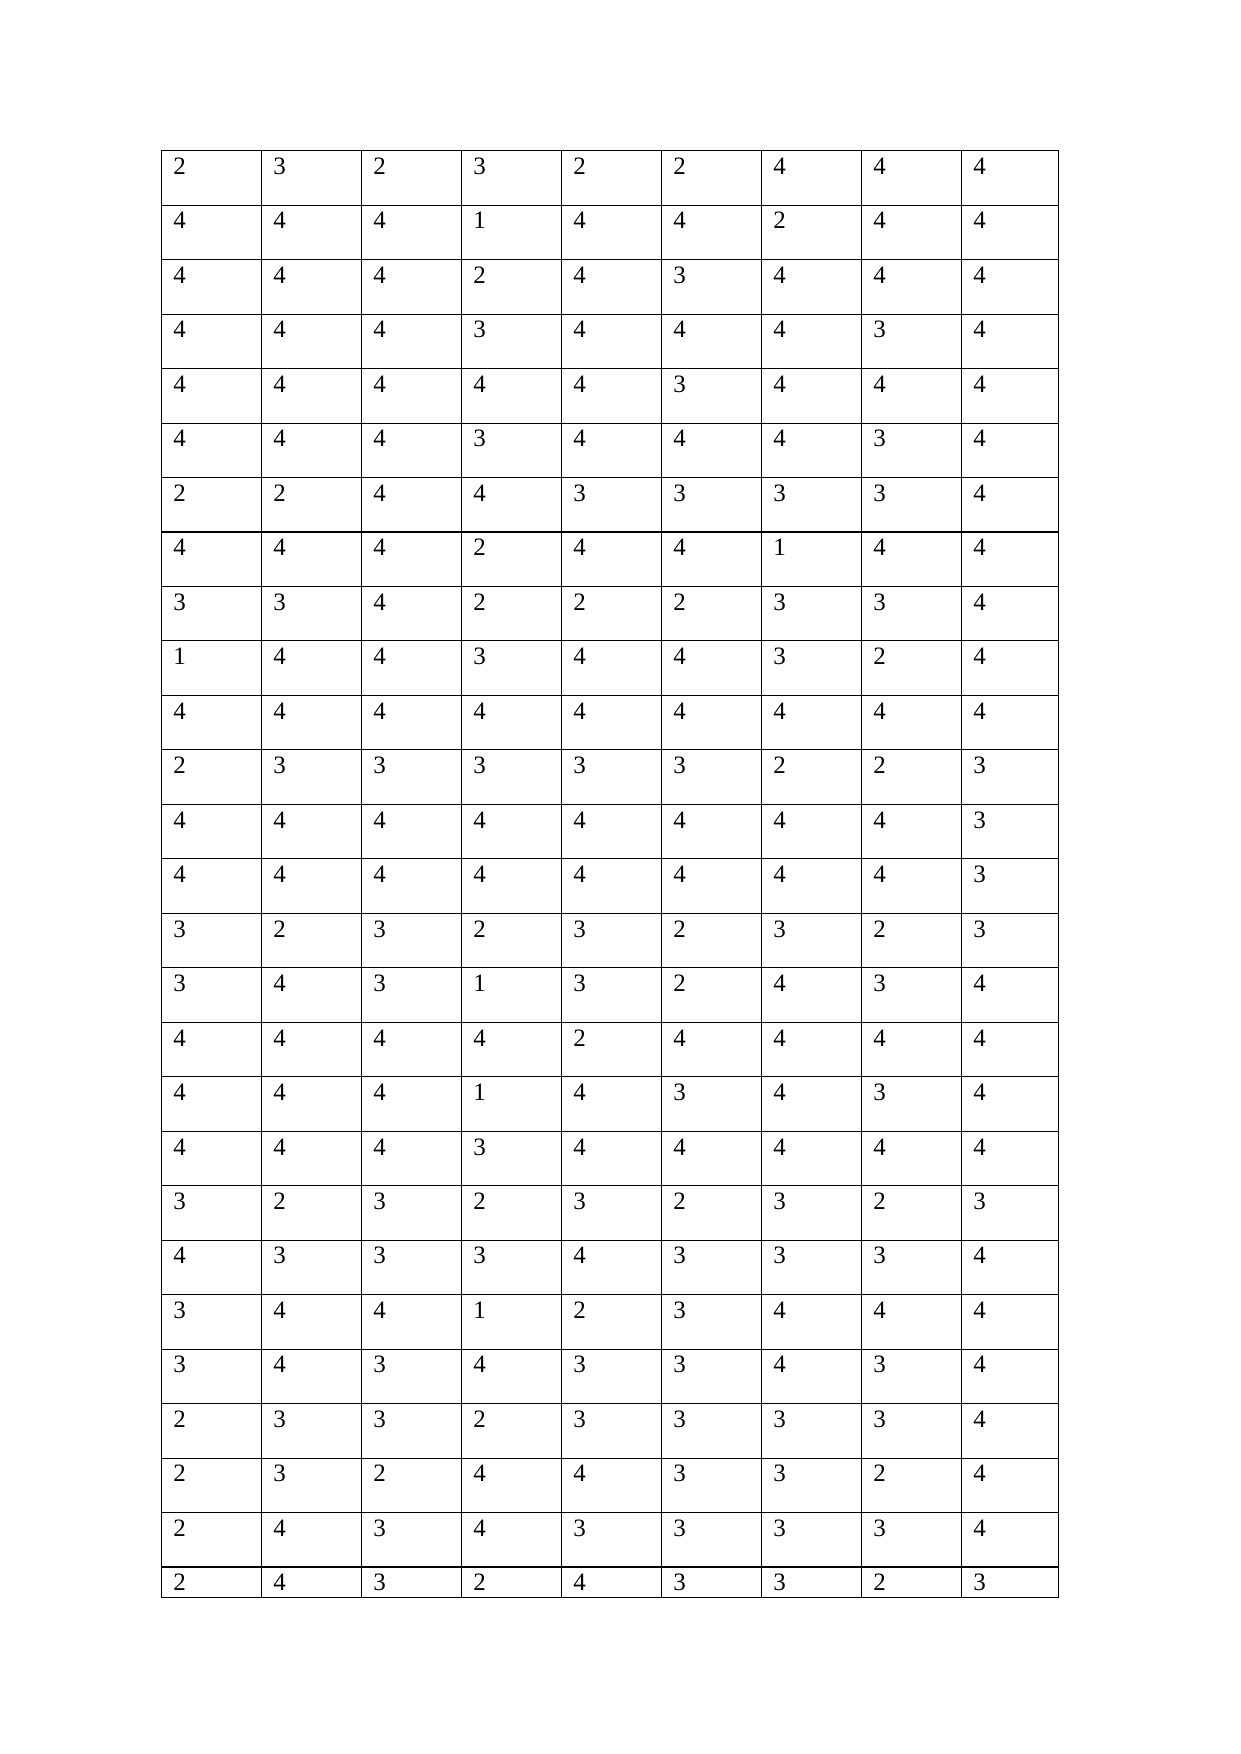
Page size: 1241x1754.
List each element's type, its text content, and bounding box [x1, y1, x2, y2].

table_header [162, 1568, 261, 1597]
table_header Tabulasi Data Penelitian Altruisme [162, 315, 261, 368]
table_header Tabulasi Data Penelitian Altruisme [962, 587, 1058, 640]
table_header Tabulasi Data Penelitian Altruisme [862, 315, 961, 368]
table_header Tabulasi Data Penelitian Altruisme [162, 1404, 261, 1458]
table_header Tabulasi Data Penelitian Altruisme [362, 369, 461, 423]
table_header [462, 1568, 561, 1597]
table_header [662, 1568, 761, 1597]
table_header Tabulasi Data Penelitian Altruisme [562, 478, 661, 531]
table_header Tabulasi Data Penelitian Altruisme [462, 914, 561, 967]
table_header Tabulasi Data Penelitian Altruisme [862, 1404, 961, 1458]
table_header Tabulasi Data Penelitian Altruisme [862, 424, 961, 477]
table_header Tabulasi Data Penelitian Altruisme [262, 151, 361, 205]
table_header Tabulasi Data Penelitian Altruisme [362, 587, 461, 640]
table_header Tabulasi Data Penelitian Altruisme [562, 1404, 661, 1458]
table_header Tabulasi Data Penelitian Altruisme [862, 1241, 961, 1294]
table_header Tabulasi Data Penelitian Altruisme [662, 533, 761, 586]
table_header Tabulasi Data Penelitian Altruisme [562, 260, 661, 314]
table_header Tabulasi Data Penelitian Altruisme [762, 315, 861, 368]
table_header Tabulasi Data Penelitian Altruisme [962, 914, 1058, 967]
table_header Tabulasi Data Penelitian Altruisme [562, 587, 661, 640]
table_header Tabulasi Data Penelitian Altruisme [262, 1404, 361, 1458]
table_header Tabulasi Data Penelitian Altruisme [562, 859, 661, 913]
table_header Tabulasi Data Penelitian Altruisme [662, 1404, 761, 1458]
table_header Tabulasi Data Penelitian Altruisme [962, 696, 1058, 749]
table_header Tabulasi Data Penelitian Altruisme [762, 1186, 861, 1240]
table_header Tabulasi Data Penelitian Altruisme [962, 1459, 1058, 1512]
table_header Tabulasi Data Penelitian Altruisme [362, 260, 461, 314]
table_header Tabulasi Data Penelitian Altruisme [862, 1186, 961, 1240]
table_header Tabulasi Data Penelitian Altruisme [262, 1459, 361, 1512]
table_header Tabulasi Data Penelitian Altruisme [862, 478, 961, 531]
table_header Tabulasi Data Penelitian Altruisme [262, 1132, 361, 1185]
table_header Tabulasi Data Penelitian Altruisme [762, 805, 861, 858]
table_header Tabulasi Data Penelitian Altruisme [162, 914, 261, 967]
table_header Tabulasi Data Penelitian Altruisme [962, 478, 1058, 531]
table_header Tabulasi Data Penelitian Altruisme [862, 587, 961, 640]
table_header Tabulasi Data Penelitian Altruisme [962, 1350, 1058, 1403]
table_header Tabulasi Data Penelitian Altruisme [462, 1513, 561, 1566]
table_header Tabulasi Data Penelitian Altruisme [162, 587, 261, 640]
table_header Tabulasi Data Penelitian Altruisme [262, 1350, 361, 1403]
table_header Tabulasi Data Penelitian Altruisme [262, 315, 361, 368]
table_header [862, 1568, 961, 1597]
table_header Tabulasi Data Penelitian Altruisme [662, 1513, 761, 1566]
table_header Tabulasi Data Penelitian Altruisme [662, 151, 761, 205]
table_header Tabulasi Data Penelitian Altruisme [862, 533, 961, 586]
table_header Tabulasi Data Penelitian Altruisme [162, 151, 261, 205]
table_header Tabulasi Data Penelitian Altruisme [262, 1023, 361, 1076]
table_header Tabulasi Data Penelitian Altruisme [762, 696, 861, 749]
table_header Tabulasi Data Penelitian Altruisme [762, 1404, 861, 1458]
table_header Tabulasi Data Penelitian Altruisme [162, 478, 261, 531]
table_header Tabulasi Data Penelitian Altruisme [962, 533, 1058, 586]
table_header Tabulasi Data Penelitian Altruisme [962, 1241, 1058, 1294]
table_header Tabulasi Data Penelitian Altruisme [462, 533, 561, 586]
table_header Tabulasi Data Penelitian Altruisme [962, 1404, 1058, 1458]
table_header Tabulasi Data Penelitian Altruisme [562, 151, 661, 205]
table_header Tabulasi Data Penelitian Altruisme [762, 1132, 861, 1185]
table_header Tabulasi Data Penelitian Altruisme [162, 696, 261, 749]
table_header Tabulasi Data Penelitian Altruisme [862, 968, 961, 1022]
table_header Tabulasi Data Penelitian Altruisme [662, 587, 761, 640]
table_header Tabulasi Data Penelitian Altruisme [362, 478, 461, 531]
table_header Tabulasi Data Penelitian Altruisme [862, 1077, 961, 1131]
table_header Tabulasi Data Penelitian Altruisme [362, 859, 461, 913]
table_header Tabulasi Data Penelitian Altruisme [762, 369, 861, 423]
table_header Tabulasi Data Penelitian Altruisme [362, 1459, 461, 1512]
table_header Tabulasi Data Penelitian Altruisme [962, 315, 1058, 368]
table_header Tabulasi Data Penelitian Altruisme [162, 1241, 261, 1294]
table_header Tabulasi Data Penelitian Altruisme [462, 859, 561, 913]
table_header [562, 1568, 661, 1597]
table_header Tabulasi Data Penelitian Altruisme [762, 206, 861, 259]
table_header Tabulasi Data Penelitian Altruisme [362, 315, 461, 368]
table_header Tabulasi Data Penelitian Altruisme [662, 696, 761, 749]
table_header Tabulasi Data Penelitian Altruisme [662, 206, 761, 259]
table_header Tabulasi Data Penelitian Altruisme [362, 1295, 461, 1349]
table_header Tabulasi Data Penelitian Altruisme [462, 641, 561, 695]
table_header Tabulasi Data Penelitian Altruisme [962, 1186, 1058, 1240]
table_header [262, 1568, 361, 1597]
table_header Tabulasi Data Penelitian Altruisme [962, 1023, 1058, 1076]
table_header Tabulasi Data Penelitian Altruisme [662, 424, 761, 477]
table_header Tabulasi Data Penelitian Altruisme [562, 369, 661, 423]
table_header Tabulasi Data Penelitian Altruisme [362, 1350, 461, 1403]
table_header Tabulasi Data Penelitian Altruisme [362, 805, 461, 858]
table_header Tabulasi Data Penelitian Altruisme [962, 805, 1058, 858]
table_header Tabulasi Data Penelitian Altruisme [262, 260, 361, 314]
table_header Tabulasi Data Penelitian Altruisme [762, 1241, 861, 1294]
table_header Tabulasi Data Penelitian Altruisme [562, 805, 661, 858]
table_header Tabulasi Data Penelitian Altruisme [362, 696, 461, 749]
table_header Tabulasi Data Penelitian Altruisme [562, 1459, 661, 1512]
table_header Tabulasi Data Penelitian Altruisme [962, 206, 1058, 259]
table_header Tabulasi Data Penelitian Altruisme [162, 750, 261, 804]
table_header Tabulasi Data Penelitian Altruisme [762, 151, 861, 205]
table_header Tabulasi Data Penelitian Altruisme [462, 1023, 561, 1076]
table_header Tabulasi Data Penelitian Altruisme [962, 1077, 1058, 1131]
table_header Tabulasi Data Penelitian Altruisme [662, 315, 761, 368]
table_header Tabulasi Data Penelitian Altruisme [962, 750, 1058, 804]
table_header Tabulasi Data Penelitian Altruisme [662, 1077, 761, 1131]
table_header Tabulasi Data Penelitian Altruisme [762, 587, 861, 640]
table_header Tabulasi Data Penelitian Altruisme [762, 1350, 861, 1403]
table_header Tabulasi Data Penelitian Altruisme [962, 369, 1058, 423]
table_header Tabulasi Data Penelitian Altruisme [962, 968, 1058, 1022]
table_header Tabulasi Data Penelitian Altruisme [262, 641, 361, 695]
table_header Tabulasi Data Penelitian Altruisme [262, 859, 361, 913]
table_header Tabulasi Data Penelitian Altruisme [662, 805, 761, 858]
table_header Tabulasi Data Penelitian Altruisme [262, 968, 361, 1022]
table_header Tabulasi Data Penelitian Altruisme [862, 1459, 961, 1512]
table_header Tabulasi Data Penelitian Altruisme [362, 750, 461, 804]
table_header Tabulasi Data Penelitian Altruisme [562, 1132, 661, 1185]
table_header Tabulasi Data Penelitian Altruisme [762, 914, 861, 967]
table_header Tabulasi Data Penelitian Altruisme [962, 260, 1058, 314]
table_header Tabulasi Data Penelitian Altruisme [162, 369, 261, 423]
table_header Tabulasi Data Penelitian Altruisme [262, 478, 361, 531]
table_header Tabulasi Data Penelitian Altruisme [562, 206, 661, 259]
table_header Tabulasi Data Penelitian Altruisme [362, 151, 461, 205]
table_header Tabulasi Data Penelitian Altruisme [462, 1459, 561, 1512]
table_header Tabulasi Data Penelitian Altruisme [562, 533, 661, 586]
table_header Tabulasi Data Penelitian Altruisme [462, 1295, 561, 1349]
table_header Tabulasi Data Penelitian Altruisme [362, 424, 461, 477]
table_header Tabulasi Data Penelitian Altruisme [562, 1023, 661, 1076]
table_header Tabulasi Data Penelitian Altruisme [862, 151, 961, 205]
table_header Tabulasi Data Penelitian Altruisme [262, 1186, 361, 1240]
table_header Tabulasi Data Penelitian Altruisme [662, 1295, 761, 1349]
table_header Tabulasi Data Penelitian Altruisme [162, 641, 261, 695]
table_header Tabulasi Data Penelitian Altruisme [562, 424, 661, 477]
table_header Tabulasi Data Penelitian Altruisme [762, 1295, 861, 1349]
table_header Tabulasi Data Penelitian Altruisme [662, 750, 761, 804]
table_header Tabulasi Data Penelitian Altruisme [862, 1513, 961, 1566]
table_header Tabulasi Data Penelitian Altruisme [462, 805, 561, 858]
table_header Tabulasi Data Penelitian Altruisme [462, 369, 561, 423]
table_header Tabulasi Data Penelitian Altruisme [962, 859, 1058, 913]
table_header Tabulasi Data Penelitian Altruisme [562, 1241, 661, 1294]
table_header Tabulasi Data Penelitian Altruisme [462, 315, 561, 368]
table_header Tabulasi Data Penelitian Altruisme [962, 641, 1058, 695]
table_header Tabulasi Data Penelitian Altruisme [462, 206, 561, 259]
table_header Tabulasi Data Penelitian Altruisme [862, 859, 961, 913]
table_header Tabulasi Data Penelitian Altruisme [462, 260, 561, 314]
table_header Tabulasi Data Penelitian Altruisme [262, 206, 361, 259]
table_header Tabulasi Data Penelitian Altruisme [662, 641, 761, 695]
table_header Tabulasi Data Penelitian Altruisme [862, 914, 961, 967]
table_header Tabulasi Data Penelitian Altruisme [162, 1459, 261, 1512]
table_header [362, 1568, 461, 1597]
table_header Tabulasi Data Penelitian Altruisme [662, 1023, 761, 1076]
table_header Tabulasi Data Penelitian Altruisme [462, 1077, 561, 1131]
table_header Tabulasi Data Penelitian Altruisme [262, 1295, 361, 1349]
table_header Tabulasi Data Penelitian Altruisme [262, 1077, 361, 1131]
table_header Tabulasi Data Penelitian Altruisme [462, 696, 561, 749]
table_header Tabulasi Data Penelitian Altruisme [862, 206, 961, 259]
table_header Tabulasi Data Penelitian Altruisme [562, 750, 661, 804]
table_header Tabulasi Data Penelitian Altruisme [162, 424, 261, 477]
table_header Tabulasi Data Penelitian Altruisme [362, 914, 461, 967]
table_header Tabulasi Data Penelitian Altruisme [562, 1295, 661, 1349]
table_header Tabulasi Data Penelitian Altruisme [162, 1023, 261, 1076]
table_header Tabulasi Data Penelitian Altruisme [862, 369, 961, 423]
table_header Tabulasi Data Penelitian Altruisme [762, 533, 861, 586]
table_header Tabulasi Data Penelitian Altruisme [162, 1295, 261, 1349]
table_header Tabulasi Data Penelitian Altruisme [362, 533, 461, 586]
table_header Tabulasi Data Penelitian Altruisme [462, 1404, 561, 1458]
table_header Tabulasi Data Penelitian Altruisme [262, 369, 361, 423]
table_header Tabulasi Data Penelitian Altruisme [562, 968, 661, 1022]
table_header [962, 1568, 1058, 1597]
table_header Tabulasi Data Penelitian Altruisme [862, 1023, 961, 1076]
table_header Tabulasi Data Penelitian Altruisme [762, 1459, 861, 1512]
table_header Tabulasi Data Penelitian Altruisme [162, 260, 261, 314]
table_header Tabulasi Data Penelitian Altruisme [462, 424, 561, 477]
table_header Tabulasi Data Penelitian Altruisme [362, 1077, 461, 1131]
table_header Tabulasi Data Penelitian Altruisme [762, 424, 861, 477]
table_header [762, 1568, 861, 1597]
table_header Tabulasi Data Penelitian Altruisme [962, 1513, 1058, 1566]
table_header Tabulasi Data Penelitian Altruisme [262, 750, 361, 804]
table_header Tabulasi Data Penelitian Altruisme [662, 1132, 761, 1185]
table_header Tabulasi Data Penelitian Altruisme [262, 696, 361, 749]
table_header Tabulasi Data Penelitian Altruisme [862, 696, 961, 749]
table_header Tabulasi Data Penelitian Altruisme [762, 968, 861, 1022]
table_header Tabulasi Data Penelitian Altruisme [462, 587, 561, 640]
table_header Tabulasi Data Penelitian Altruisme [162, 1513, 261, 1566]
table_header Tabulasi Data Penelitian Altruisme [562, 315, 661, 368]
table_header Tabulasi Data Penelitian Altruisme [762, 859, 861, 913]
table_header Tabulasi Data Penelitian Altruisme [462, 1350, 561, 1403]
table_header Tabulasi Data Penelitian Altruisme [862, 805, 961, 858]
table_header Tabulasi Data Penelitian Altruisme [262, 1241, 361, 1294]
table_header Tabulasi Data Penelitian Altruisme [162, 206, 261, 259]
table_header Tabulasi Data Penelitian Altruisme [962, 424, 1058, 477]
table_header Tabulasi Data Penelitian Altruisme [862, 260, 961, 314]
table_header Tabulasi Data Penelitian Altruisme [762, 1023, 861, 1076]
table_header Tabulasi Data Penelitian Altruisme [862, 750, 961, 804]
table_header Tabulasi Data Penelitian Altruisme [262, 533, 361, 586]
table_header Tabulasi Data Penelitian Altruisme [262, 914, 361, 967]
table_header Tabulasi Data Penelitian Altruisme [662, 859, 761, 913]
table_header Tabulasi Data Penelitian Altruisme [462, 1132, 561, 1185]
table_header Tabulasi Data Penelitian Altruisme [462, 1241, 561, 1294]
table_header Tabulasi Data Penelitian Altruisme [762, 1077, 861, 1131]
table_header Tabulasi Data Penelitian Altruisme [862, 1350, 961, 1403]
table_header Tabulasi Data Penelitian Altruisme [662, 369, 761, 423]
table_header Tabulasi Data Penelitian Altruisme [662, 1350, 761, 1403]
table_header Tabulasi Data Penelitian Altruisme [762, 750, 861, 804]
table_header Tabulasi Data Penelitian Altruisme [462, 151, 561, 205]
table_header Tabulasi Data Penelitian Altruisme [762, 641, 861, 695]
table_header Tabulasi Data Penelitian Altruisme [462, 750, 561, 804]
table_header Tabulasi Data Penelitian Altruisme [862, 1295, 961, 1349]
table_header Tabulasi Data Penelitian Altruisme [962, 151, 1058, 205]
table_header Tabulasi Data Penelitian Altruisme [462, 968, 561, 1022]
table_header Tabulasi Data Penelitian Altruisme [162, 533, 261, 586]
table_header Tabulasi Data Penelitian Altruisme [162, 1132, 261, 1185]
table_header Tabulasi Data Penelitian Altruisme [162, 859, 261, 913]
table_header Tabulasi Data Penelitian Altruisme [662, 1186, 761, 1240]
table_header Tabulasi Data Penelitian Altruisme [362, 1241, 461, 1294]
table_header Tabulasi Data Penelitian Altruisme [562, 1077, 661, 1131]
table_header Tabulasi Data Penelitian Altruisme [962, 1295, 1058, 1349]
table_header Tabulasi Data Penelitian Altruisme [562, 696, 661, 749]
table_header Tabulasi Data Penelitian Altruisme [362, 968, 461, 1022]
table_header Tabulasi Data Penelitian Altruisme [562, 1186, 661, 1240]
table_header Tabulasi Data Penelitian Altruisme [962, 1132, 1058, 1185]
table_header Tabulasi Data Penelitian Altruisme [162, 805, 261, 858]
table_header Tabulasi Data Penelitian Altruisme [662, 914, 761, 967]
table_header Tabulasi Data Penelitian Altruisme [262, 805, 361, 858]
table_header Tabulasi Data Penelitian Altruisme [762, 260, 861, 314]
table_header Tabulasi Data Penelitian Altruisme [362, 206, 461, 259]
table_header Tabulasi Data Penelitian Altruisme [362, 1513, 461, 1566]
table_header Tabulasi Data Penelitian Altruisme [662, 478, 761, 531]
table_header Tabulasi Data Penelitian Altruisme [762, 478, 861, 531]
table_header Tabulasi Data Penelitian Altruisme [362, 1023, 461, 1076]
table_header Tabulasi Data Penelitian Altruisme [562, 1350, 661, 1403]
table_header Tabulasi Data Penelitian Altruisme [862, 641, 961, 695]
table_header Tabulasi Data Penelitian Altruisme [662, 260, 761, 314]
table_header Tabulasi Data Penelitian Altruisme [162, 1077, 261, 1131]
table_header Tabulasi Data Penelitian Altruisme [662, 1459, 761, 1512]
table_header Tabulasi Data Penelitian Altruisme [362, 1186, 461, 1240]
table_header Tabulasi Data Penelitian Altruisme [262, 424, 361, 477]
table_header Tabulasi Data Penelitian Altruisme [462, 478, 561, 531]
table_header Tabulasi Data Penelitian Altruisme [762, 1513, 861, 1566]
table_header Tabulasi Data Penelitian Altruisme [562, 1513, 661, 1566]
table_header Tabulasi Data Penelitian Altruisme [362, 1404, 461, 1458]
table_header Tabulasi Data Penelitian Altruisme [162, 968, 261, 1022]
table_header Tabulasi Data Penelitian Altruisme [162, 1186, 261, 1240]
table_header Tabulasi Data Penelitian Altruisme [662, 968, 761, 1022]
table_header Tabulasi Data Penelitian Altruisme [162, 1350, 261, 1403]
table_header Tabulasi Data Penelitian Altruisme [262, 1513, 361, 1566]
table_header Tabulasi Data Penelitian Altruisme [362, 1132, 461, 1185]
table_header Tabulasi Data Penelitian Altruisme [262, 587, 361, 640]
table_header Tabulasi Data Penelitian Altruisme [462, 1186, 561, 1240]
table_header Tabulasi Data Penelitian Altruisme [862, 1132, 961, 1185]
table_header Tabulasi Data Penelitian Altruisme [662, 1241, 761, 1294]
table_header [150, 150, 161, 1598]
table_header Tabulasi Data Penelitian Altruisme [562, 641, 661, 695]
table_header Tabulasi Data Penelitian Altruisme [362, 641, 461, 695]
table_header Tabulasi Data Penelitian Altruisme [562, 914, 661, 967]
